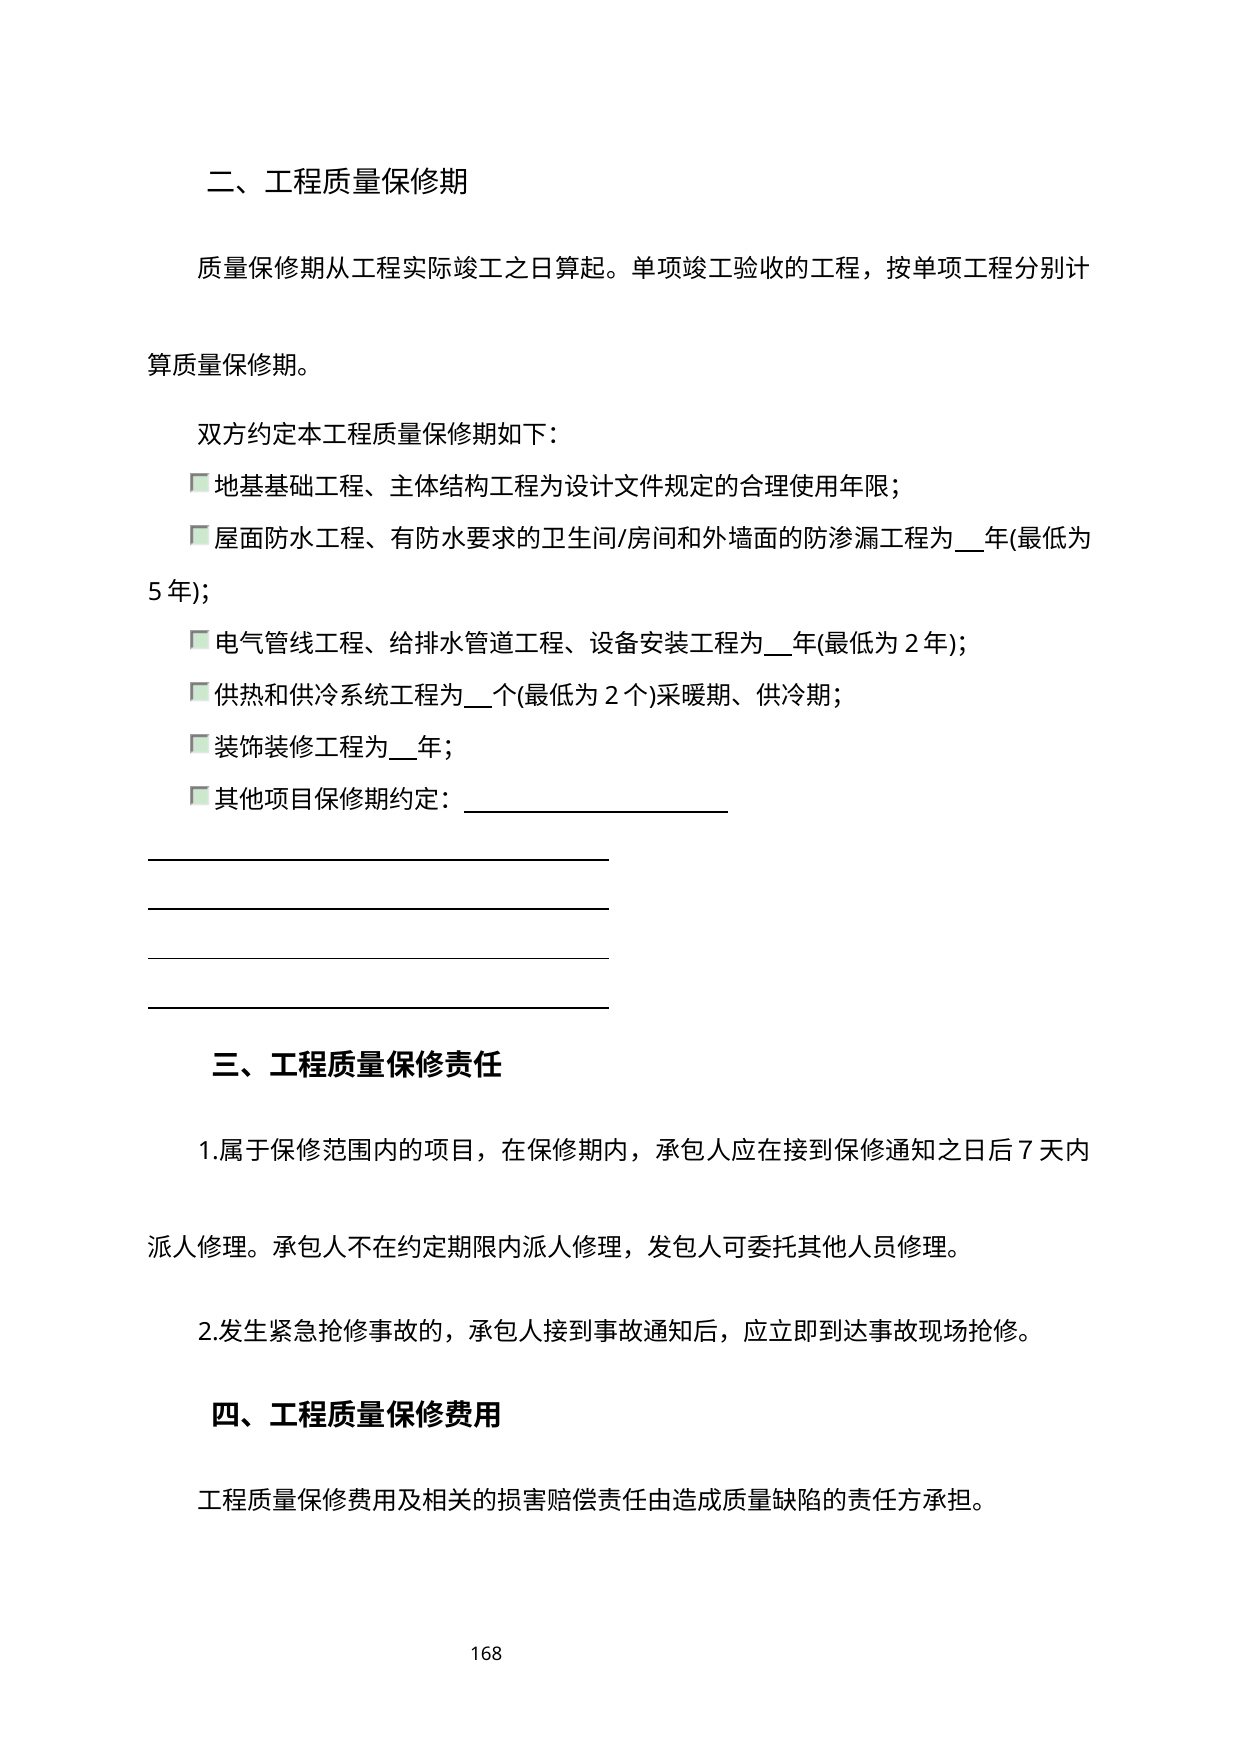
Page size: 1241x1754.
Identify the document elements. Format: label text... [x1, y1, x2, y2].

text 2.发生紧急抢修事故的，承包人接到事故通知后，应立即到达事故现场抢修。 [148, 1297, 1093, 1362]
text 屋面防水工程、有防水要求的卫生间/房间和外墙面的防渗漏工程为 年(最低为5年)； [148, 519, 1093, 607]
text 四、工程质量保修费用 [148, 1380, 1093, 1445]
text 双方约定本工程质量保修期如下： [148, 414, 1093, 451]
text 质量保修期从工程实际竣工之日算起。单项竣工验收的工程，按单项工程分别计算质量保修期。 [148, 234, 1093, 396]
text 地基基础工程、主体结构工程为设计文件规定的合理使用年限； [148, 467, 1093, 503]
text 装饰装修工程为 年； [148, 727, 1093, 764]
text 其他项目保修期约定： [148, 780, 1093, 816]
text 二、工程质量保修期 [148, 148, 1093, 213]
text 三、工程质量保修责任 [148, 1030, 1093, 1095]
text 供热和供冷系统工程为 个(最低为2个)采暖期、供冷期； [148, 675, 1093, 712]
text 电气管线工程、给排水管道工程、设备安装工程为 年(最低为2年)； [148, 623, 1093, 659]
text 工程质量保修费用及相关的损害赔偿责任由造成质量缺陷的责任方承担。 [148, 1466, 1093, 1531]
text 1.属于保修范围内的项目，在保修期内，承包人应在接到保修通知之日后７天内派人修理。承包人不在约定期限内派人修理，发包人可委托其他人员修理。 [148, 1116, 1093, 1278]
